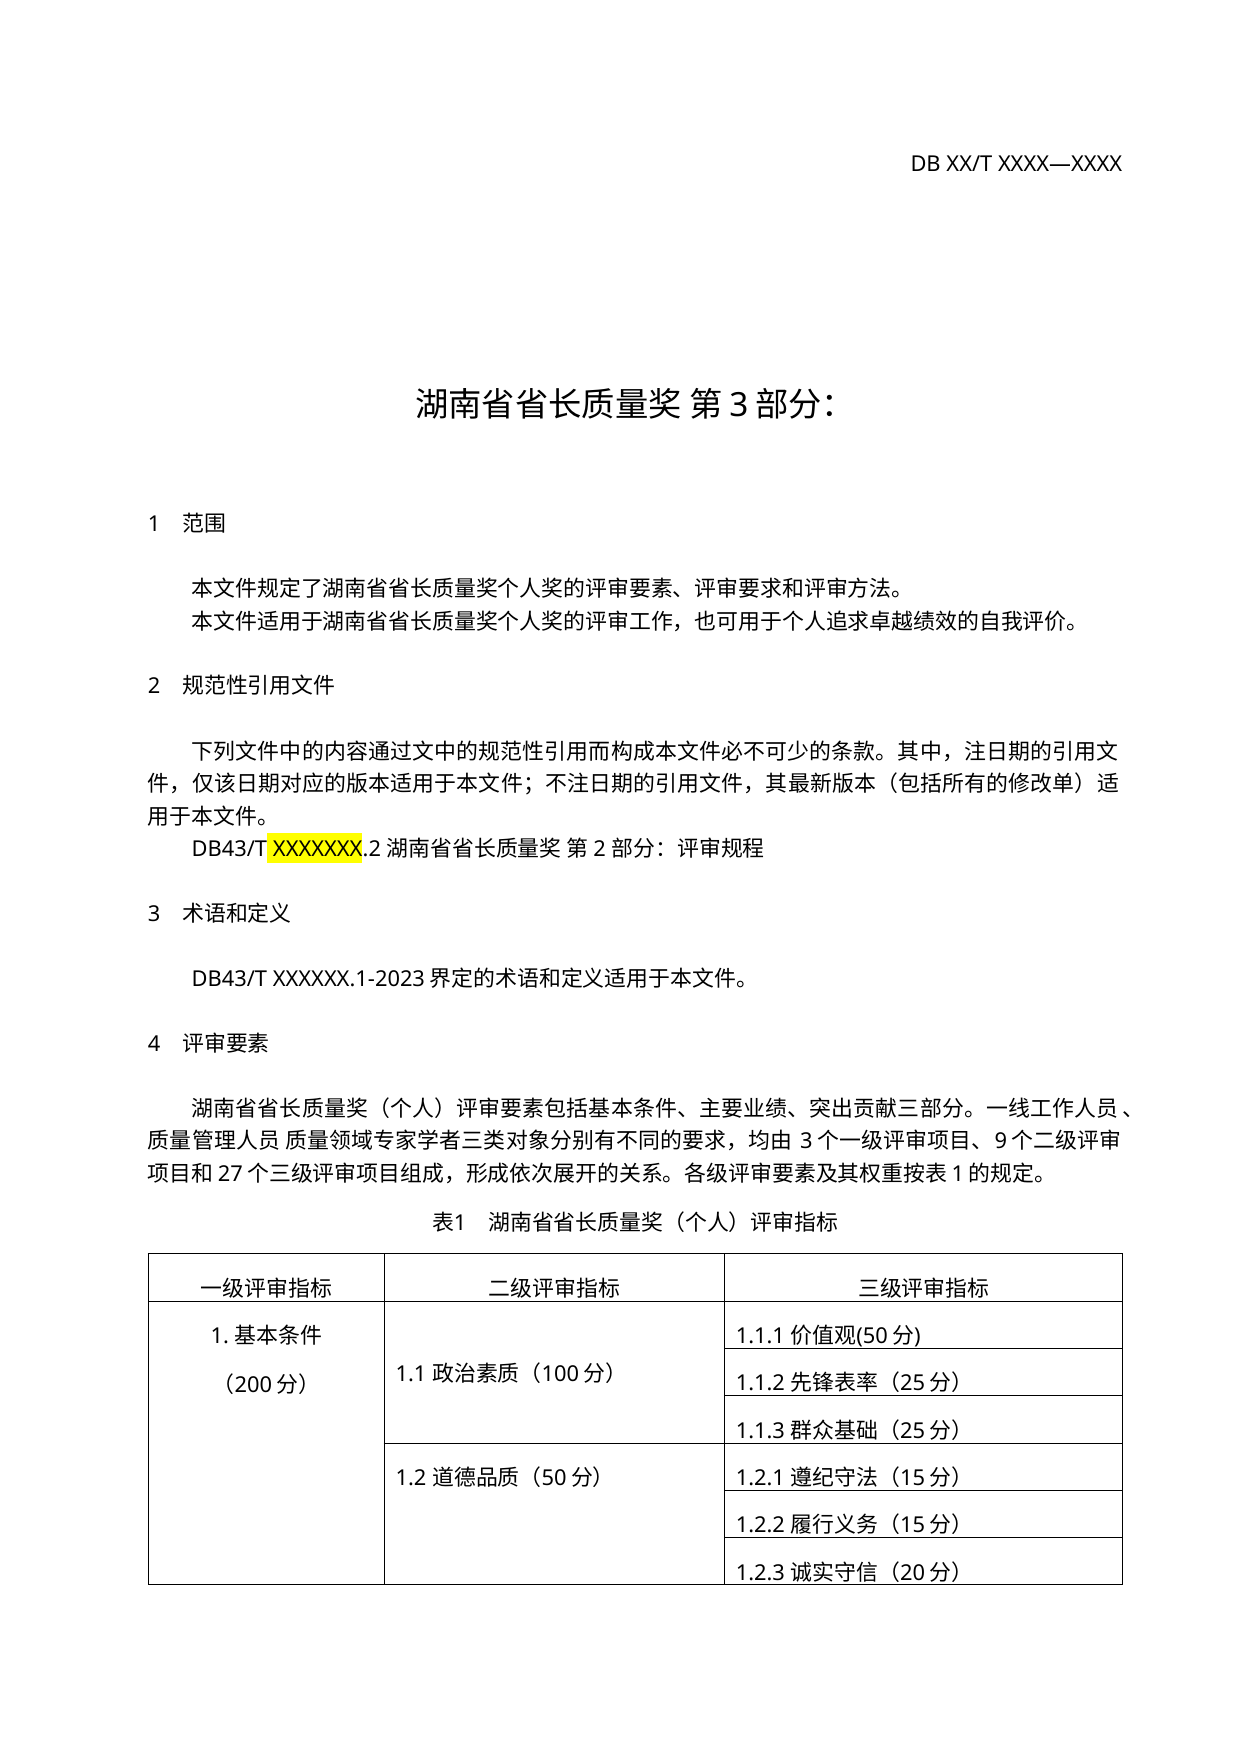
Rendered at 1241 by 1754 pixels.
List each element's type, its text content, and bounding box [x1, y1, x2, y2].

table_header 三级评审指标 [725, 1254, 1122, 1301]
text 术语和定义 [148, 896, 1122, 928]
text 范围 [148, 506, 1122, 538]
table_header 一级评审指标 [149, 1254, 384, 1301]
table_cell 1. 基本条件 （200分） [149, 1302, 384, 1584]
text 本文件适用于湖南省省长质量奖个人奖的评审工作，也可用于个人追求卓越绩效的自我评价。 [148, 603, 1122, 636]
table_cell 1.2 道德品质（50分） [385, 1444, 724, 1584]
text 湖南省省长质量奖（个人）评审要素包括基本条件、主要业绩、突出贡献三部分。一线工作人员、质量管理人员 质量领域专家学者三类对象分别有不同的要求，均由3个一级评审项目、9个二级评审项目和27个三级评审项目组成，形成依次展开的关系。各级评审要素及其权重按表1的规定。 [148, 1091, 1122, 1188]
text 湖南省省长质量奖（个人）评审指标 [148, 1204, 1122, 1237]
table_header 二级评审指标 [385, 1254, 724, 1301]
table_cell 1.2.1 遵纪守法（15分） [725, 1444, 1122, 1490]
table_cell 1.1.3 群众基础（25分） [725, 1396, 1122, 1442]
table_cell 1.1 政治素质（100分） [385, 1302, 724, 1442]
text 规范性引用文件 [148, 668, 1122, 701]
table_cell 1.2.2 履行义务（15分） [725, 1491, 1122, 1537]
table_cell 1.1.1 价值观(50分) [725, 1302, 1122, 1348]
text DB43/T XXXXXXX.2 湖南省省长质量奖 第 2 部分：评审规程 [148, 831, 1122, 863]
table_cell 1.1.2 先锋表率（25分） [725, 1349, 1122, 1395]
text 评审要素 [148, 1026, 1122, 1058]
text 本文件规定了湖南省省长质量奖个人奖的评审要素、评审要求和评审方法。 [148, 571, 1122, 603]
table_cell 1.2.3 诚实守信（20分） [725, 1538, 1122, 1584]
